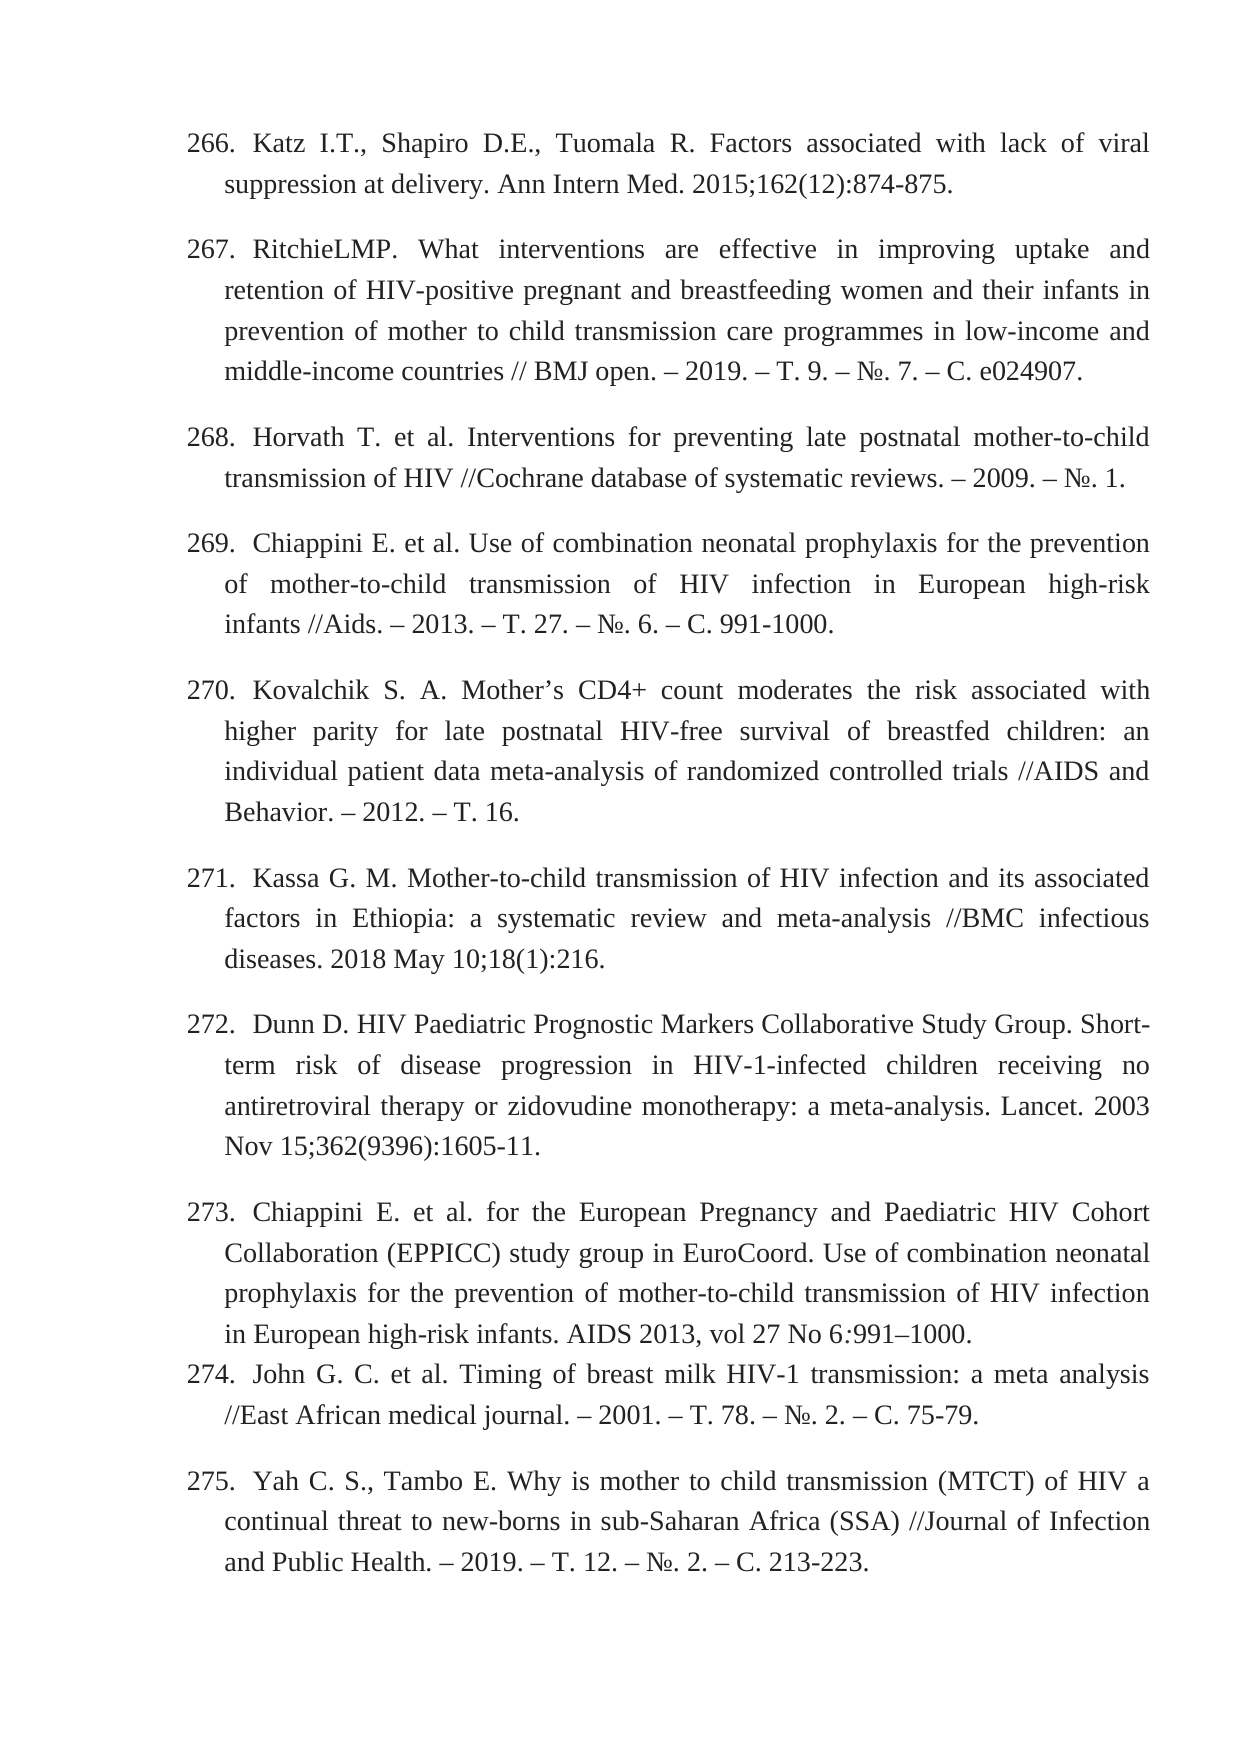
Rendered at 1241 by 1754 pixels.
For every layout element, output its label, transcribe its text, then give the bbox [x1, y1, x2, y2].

list Chiappini E. et al. for the European Pregnancy and Paediatric HIV Cohort Collaboration (EPPICC) study group in EuroCoord. Use of combination neonatal prophylaxis for the prevention of mother-to-child transmission of HIV infection in European high-risk infants. AIDS 2013, vol 27 No 6:991–1000. [187, 1187, 1152, 1349]
list John G. C. et al. Timing of breast milk HIV-1 transmission: a meta analysis //East African medical journal. – 2001. – Т. 78. – №. 2. – С. 75-79. [187, 1349, 1152, 1431]
list Dunn D. HIV Paediatric Prognostic Markers Collaborative Study Group. Short-term risk of disease progression in HIV-1-infected children receiving no antiretroviral therapy or zidovudine monotherapy: a meta-analysis. Lancet. 2003 Nov 15;362(9396):1605-11. [187, 999, 1152, 1162]
list Katz I.T., Shapiro D.E., Tuomala R. Factors associated with lack of viral suppression at delivery. Ann Intern Med. 2015;162(12):874-875. [187, 118, 1152, 199]
list Horvath T. et al. Interventions for preventing late postnatal mother‐to‐child transmission of HIV //Cochrane database of systematic reviews. – 2009. – №. 1. [187, 412, 1152, 493]
list Yah C. S., Tambo E. Why is mother to child transmission (MTCT) of HIV a continual threat to new-borns in sub-Saharan Africa (SSA) //Journal of Infection and Public Health. – 2019. – Т. 12. – №. 2. – С. 213-223. [187, 1456, 1152, 1577]
list RitchieLMP. What interventions are effective in improving uptake and retention of HIV-positive pregnant and breastfeeding women and their infants in prevention of mother to child transmission care programmes in low-income and middle-income countries // BMJ open. – 2019. – Т. 9. – №. 7. – С. e024907. [187, 224, 1152, 387]
list Kovalchik S. A. Mother’s CD4+ count moderates the risk associated with higher parity for late postnatal HIV-free survival of breastfed children: an individual patient data meta-analysis of randomized controlled trials //AIDS and Behavior. – 2012. – Т. 16. [187, 665, 1152, 827]
list Chiappini E. et al. Use of combination neonatal prophylaxis for the prevention of mother-to-child transmission of HIV infection in European high-risk infants //Aids. – 2013. – Т. 27. – №. 6. – С. 991-1000. [187, 518, 1152, 640]
list Kassa G. M. Mother-to-child transmission of HIV infection and its associated factors in Ethiopia: a systematic review and meta-analysis //BMC infectious diseases. 2018 May 10;18(1):216. [187, 852, 1152, 974]
